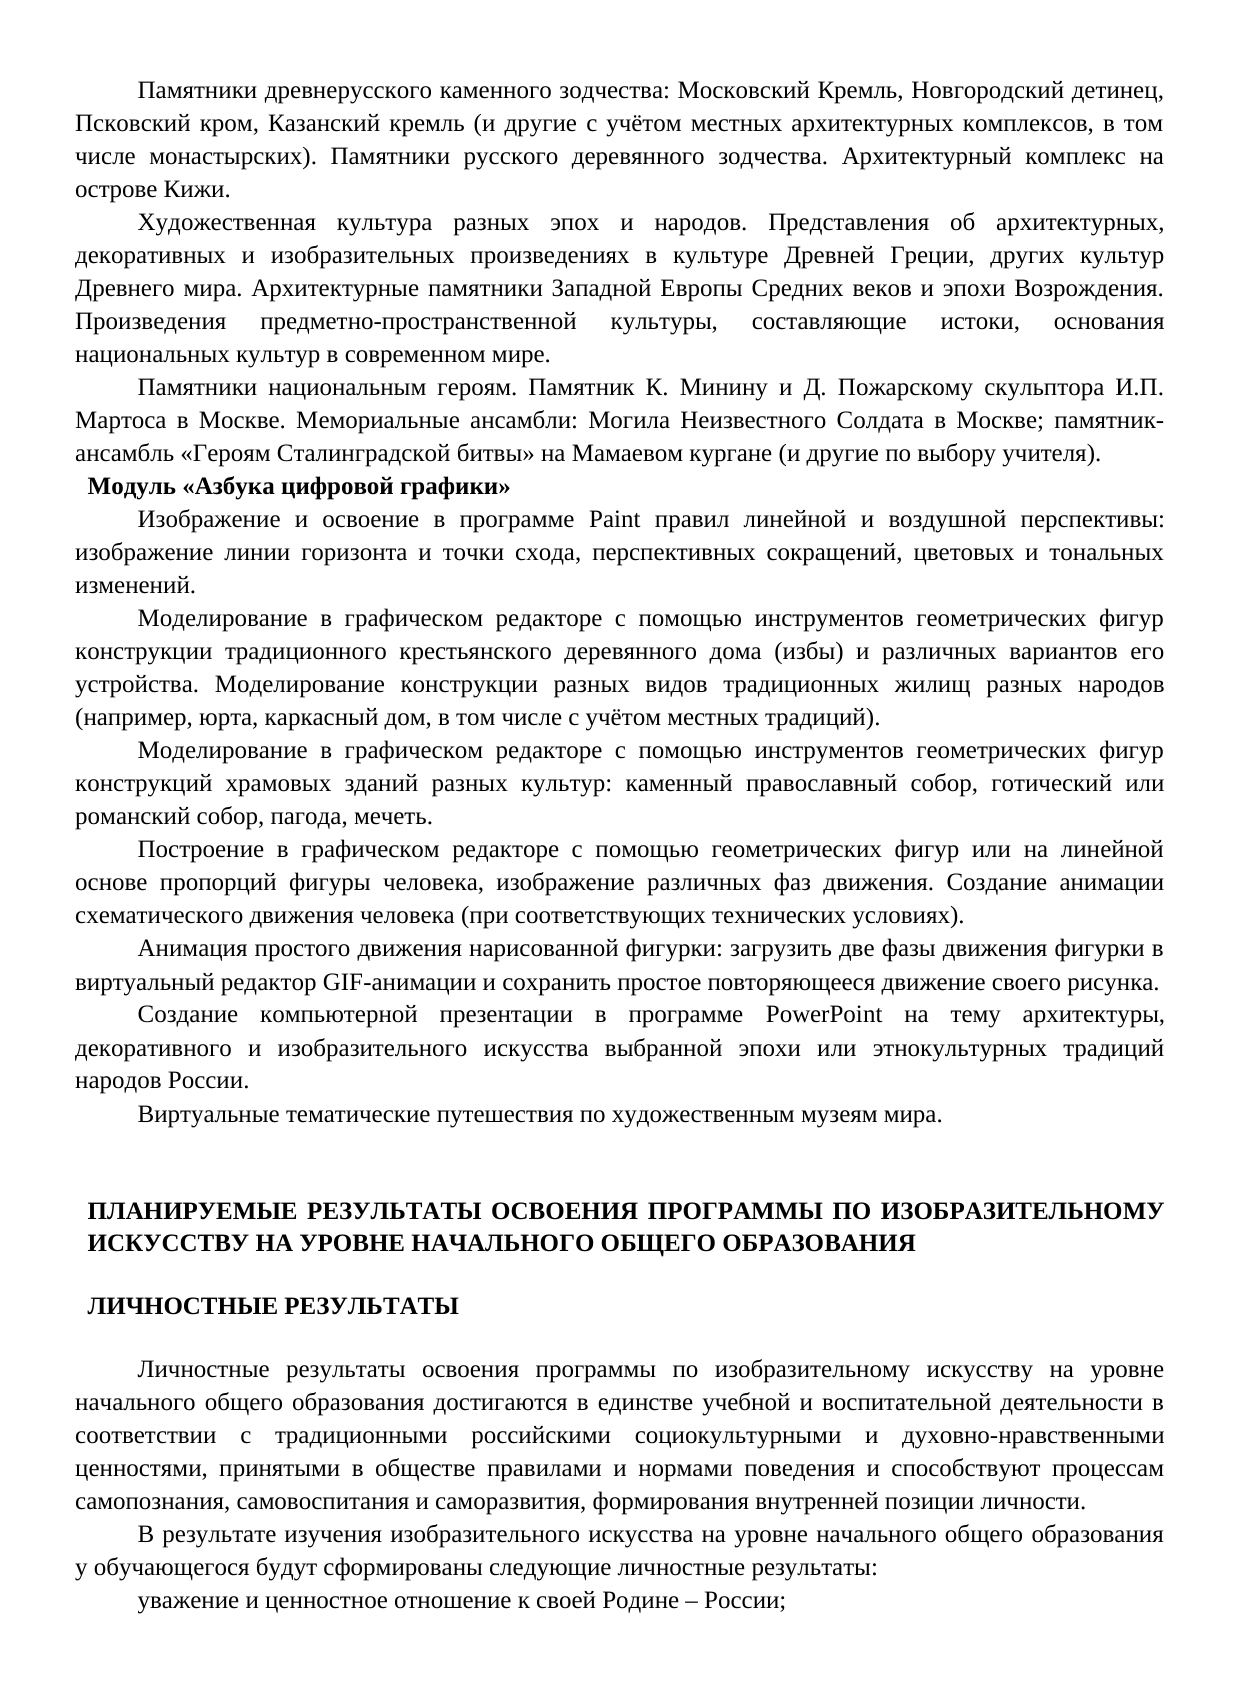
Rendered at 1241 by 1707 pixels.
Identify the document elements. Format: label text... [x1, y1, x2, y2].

text ЛИЧНОСТНЫЕ РЕЗУЛЬТАТЫ [87, 1291, 1165, 1320]
text ПЛАНИРУЕМЫЕ РЕЗУЛЬТАТЫ ОСВОЕНИЯ ПРОГРАММЫ ПО ИЗОБРАЗИТЕЛЬНОМУ ИСКУССТВУ НА УРОВНЕ НАЧАЛЬНОГО ОБЩЕГО ОБРАЗОВАНИЯ [87, 1196, 1165, 1257]
text Анимация простого движения нарисованной фигурки: загрузить две фазы движения фигурки в виртуальный редактор GIF-анимации и сохранить простое повторяющееся движение своего рисунка. [75, 933, 1165, 995]
text Изображение и освоение в программе Paint правил линейной и воздушной перспективы: изображение линии горизонта и точки схода, перспективных сокращений, цветовых и тональных изменений. [75, 504, 1165, 599]
text Создание компьютерной презентации в программе PowerPoint на тему архитектуры, декоративного и изобразительного искусства выбранной эпохи или этнокультурных традиций народов России. [75, 999, 1165, 1094]
text Художественная культура разных эпох и народов. Представления об архитектурных, декоративных и изобразительных произведениях в культуре Древней Греции, других культур Древнего мира. Архитектурные памятники Западной Европы Средних веков и эпохи Возрождения. Произведения предметно-пространственной культуры, составляющие истоки, основания национальных культур в современном мире. [75, 207, 1165, 368]
text Моделирование в графическом редакторе с помощью инструментов геометрических фигур конструкции традиционного крестьянского деревянного дома (избы) и различных вариантов его устройства. Моделирование конструкции разных видов традиционных жилищ разных народов (например, юрта, каркасный дом, в том числе с учётом местных традиций). [75, 603, 1165, 731]
text Памятники древнерусского каменного зодчества: Московский Кремль, Новгородский детинец, Псковский кром, Казанский кремль (и другие с учётом местных архитектурных комплексов, в том числе монастырских). Памятники русского деревянного зодчества. Архитектурный комплекс на острове Кижи. [75, 75, 1165, 203]
text Личностные результаты освоения программы по изобразительному искусству на уровне начального общего образования достигаются в единстве учебной и воспитательной деятельности в соответствии с традиционными российскими социокультурными и духовно-нравственными ценностями, принятыми в обществе правилами и нормами поведения и способствуют процессам самопознания, самовоспитания и саморазвития, формирования внутренней позиции личности. [75, 1354, 1165, 1515]
text Памятники национальным героям. Памятник К. Минину и Д. Пожарскому скульптора И.П. Мартоса в Москве. Мемориальные ансамбли: Могила Неизвестного Солдата в Москве; памятник-ансамбль «Героям Сталинградской битвы» на Мамаевом кургане (и другие по выбору учителя). [75, 372, 1165, 467]
text Построение в графическом редакторе с помощью геометрических фигур или на линейной основе пропорций фигуры человека, изображение различных фаз движения. Создание анимации схематического движения человека (при соответствующих технических условиях). [75, 834, 1165, 929]
text Виртуальные тематические путешествия по художественным музеям мира. [75, 1099, 1165, 1127]
text Моделирование в графическом редакторе с помощью инструментов геометрических фигур конструкций храмовых зданий разных культур: каменный православный собор, готический или романский собор, пагода, мечеть. [75, 735, 1165, 830]
text Модуль «Азбука цифровой графики» [87, 471, 1165, 500]
text уважение и ценностное отношение к своей Родине – России; [75, 1585, 1165, 1614]
text В результате изучения изобразительного искусства на уровне начального общего образования у обучающегося будут сформированы следующие личностные результаты: [75, 1519, 1165, 1581]
